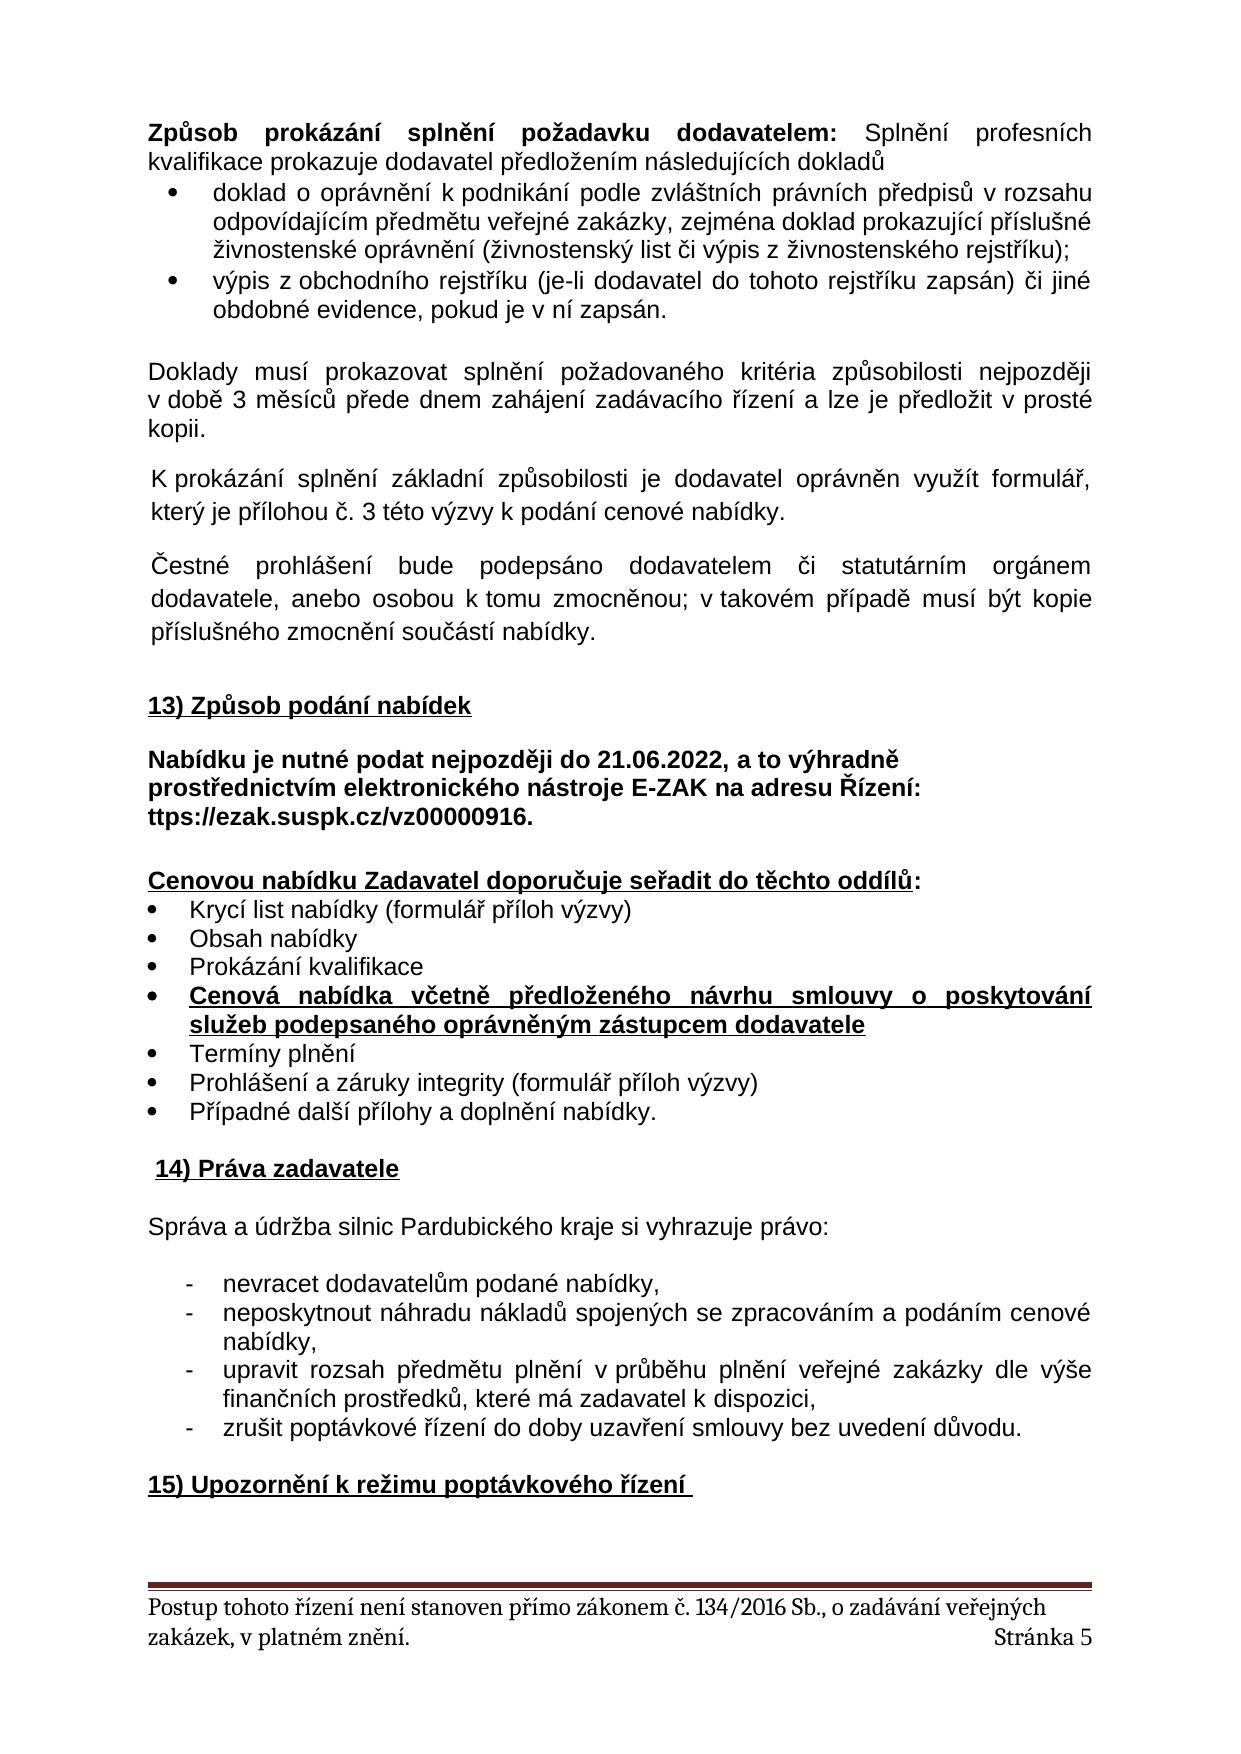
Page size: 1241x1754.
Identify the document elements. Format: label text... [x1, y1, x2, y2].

text Správa a údržba silnic Pardubického kraje si vyhrazuje právo: [148, 1212, 1092, 1240]
list Prohlášení a záruky integrity (formulář příloh výzvy) [148, 1068, 1092, 1097]
list neposkytnout náhradu nákladů spojených se zpracováním a podáním cenové nabídky, [185, 1298, 1092, 1355]
text Doklady musí prokazovat splnění požadovaného kritéria způsobilosti nejpozději v době 3 měsíců přede dnem zahájení zadávacího řízení a lze je předložit v prosté kopii. [148, 357, 1092, 443]
list výpis z obchodního rejstříku (je-li dodavatel do tohoto rejstříku zapsán) či jiné obdobné evidence, pokud je v ní zapsán. [168, 266, 1092, 324]
list doklad o oprávnění k podnikání podle zvláštních právních předpisů v rozsahu odpovídajícím předmětu veřejné zakázky, zejména doklad prokazující příslušné živnostenské oprávnění (živnostenský list či výpis z živnostenského rejstříku); [168, 178, 1092, 264]
text 14) Práva zadavatele [148, 1154, 1092, 1183]
list Obsah nabídky [148, 923, 1092, 952]
text 15) Upozornění k režimu poptávkového řízení [148, 1470, 1092, 1499]
list Termíny plnění [148, 1039, 1092, 1068]
list Cenová nabídka včetně předloženého návrhu smlouvy o poskytování služeb podepsaného oprávněným zástupcem dodavatele [148, 981, 1092, 1039]
list K prokázání splnění základní způsobilosti je dodavatel oprávněn využít formulář, který je přílohou č. 3 této výzvy k podání cenové nabídky. [151, 464, 1092, 526]
list Případné další přílohy a doplnění nabídky. [148, 1097, 1092, 1125]
list Krycí list nabídky (formulář příloh výzvy) [148, 895, 1092, 923]
list upravit rozsah předmětu plnění v průběhu plnění veřejné zakázky dle výše finančních prostředků, které má zadavatel k dispozici, [185, 1355, 1092, 1413]
text Způsob prokázání splnění požadavku dodavatelem: Splnění profesních kvalifikace prokazuje dodavatel předložením následujících dokladů [148, 118, 1092, 176]
list zrušit poptávkové řízení do doby uzavření smlouvy bez uvedení důvodu. [185, 1413, 1092, 1442]
subtitle Nabídku je nutné podat nejpozději do 21.06.2022, a to výhradně prostřednictvím elektronického nástroje E-ZAK na adresu Řízení: ttps://ezak.suspk.cz/vz00000916. [148, 745, 1092, 831]
list Prokázání kvalifikace [148, 952, 1092, 981]
text 13) Způsob podání nabídek [148, 691, 1092, 720]
text Cenovou nabídku Zadavatel doporučuje seřadit do těchto oddílů: [148, 866, 1092, 895]
list nevracet dodavatelům podané nabídky, [185, 1269, 1092, 1298]
list Čestné prohlášení bude podepsáno dodavatelem či statutárním orgánem dodavatele, anebo osobou k tomu zmocněnou; v takovém případě musí být kopie příslušného zmocnění součástí nabídky. [151, 551, 1092, 645]
